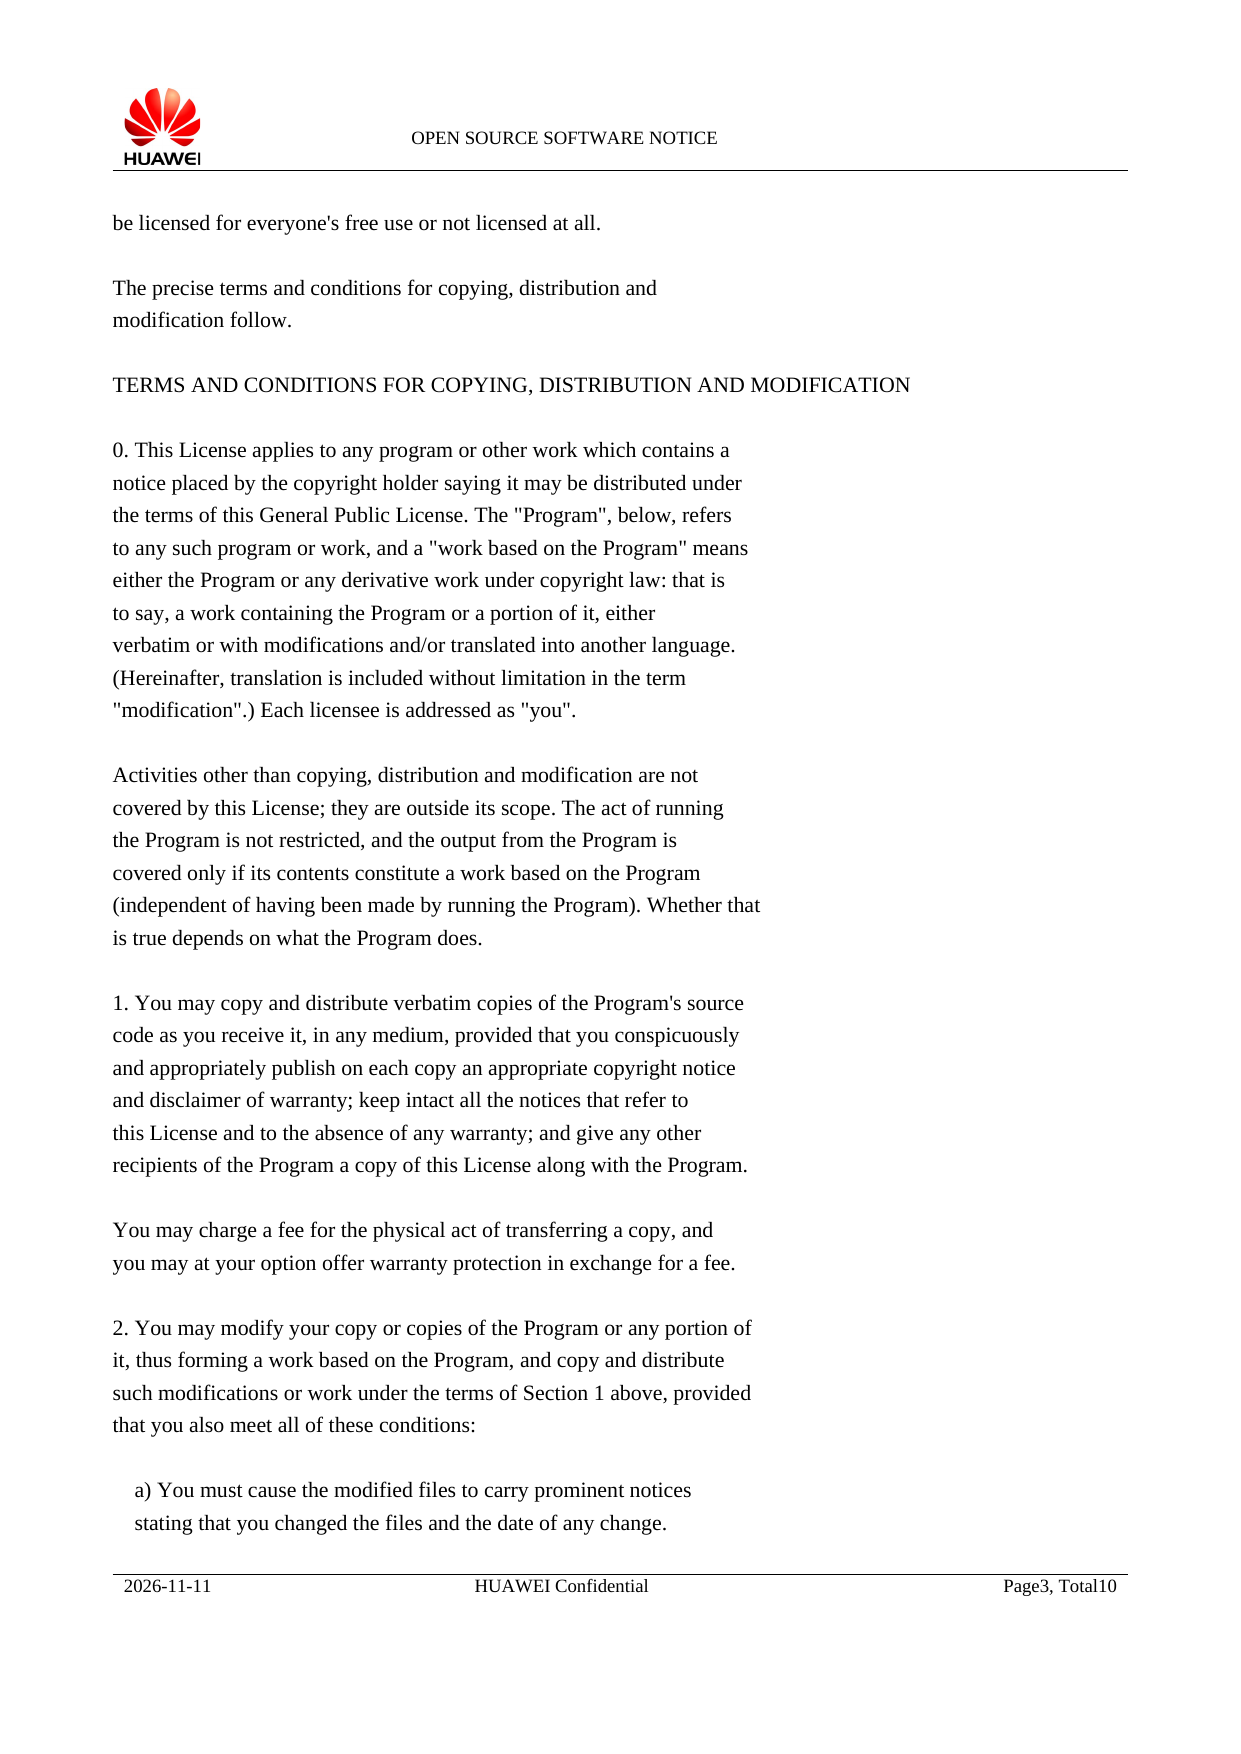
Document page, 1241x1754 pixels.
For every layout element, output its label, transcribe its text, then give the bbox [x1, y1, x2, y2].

picture [124, 88, 201, 165]
